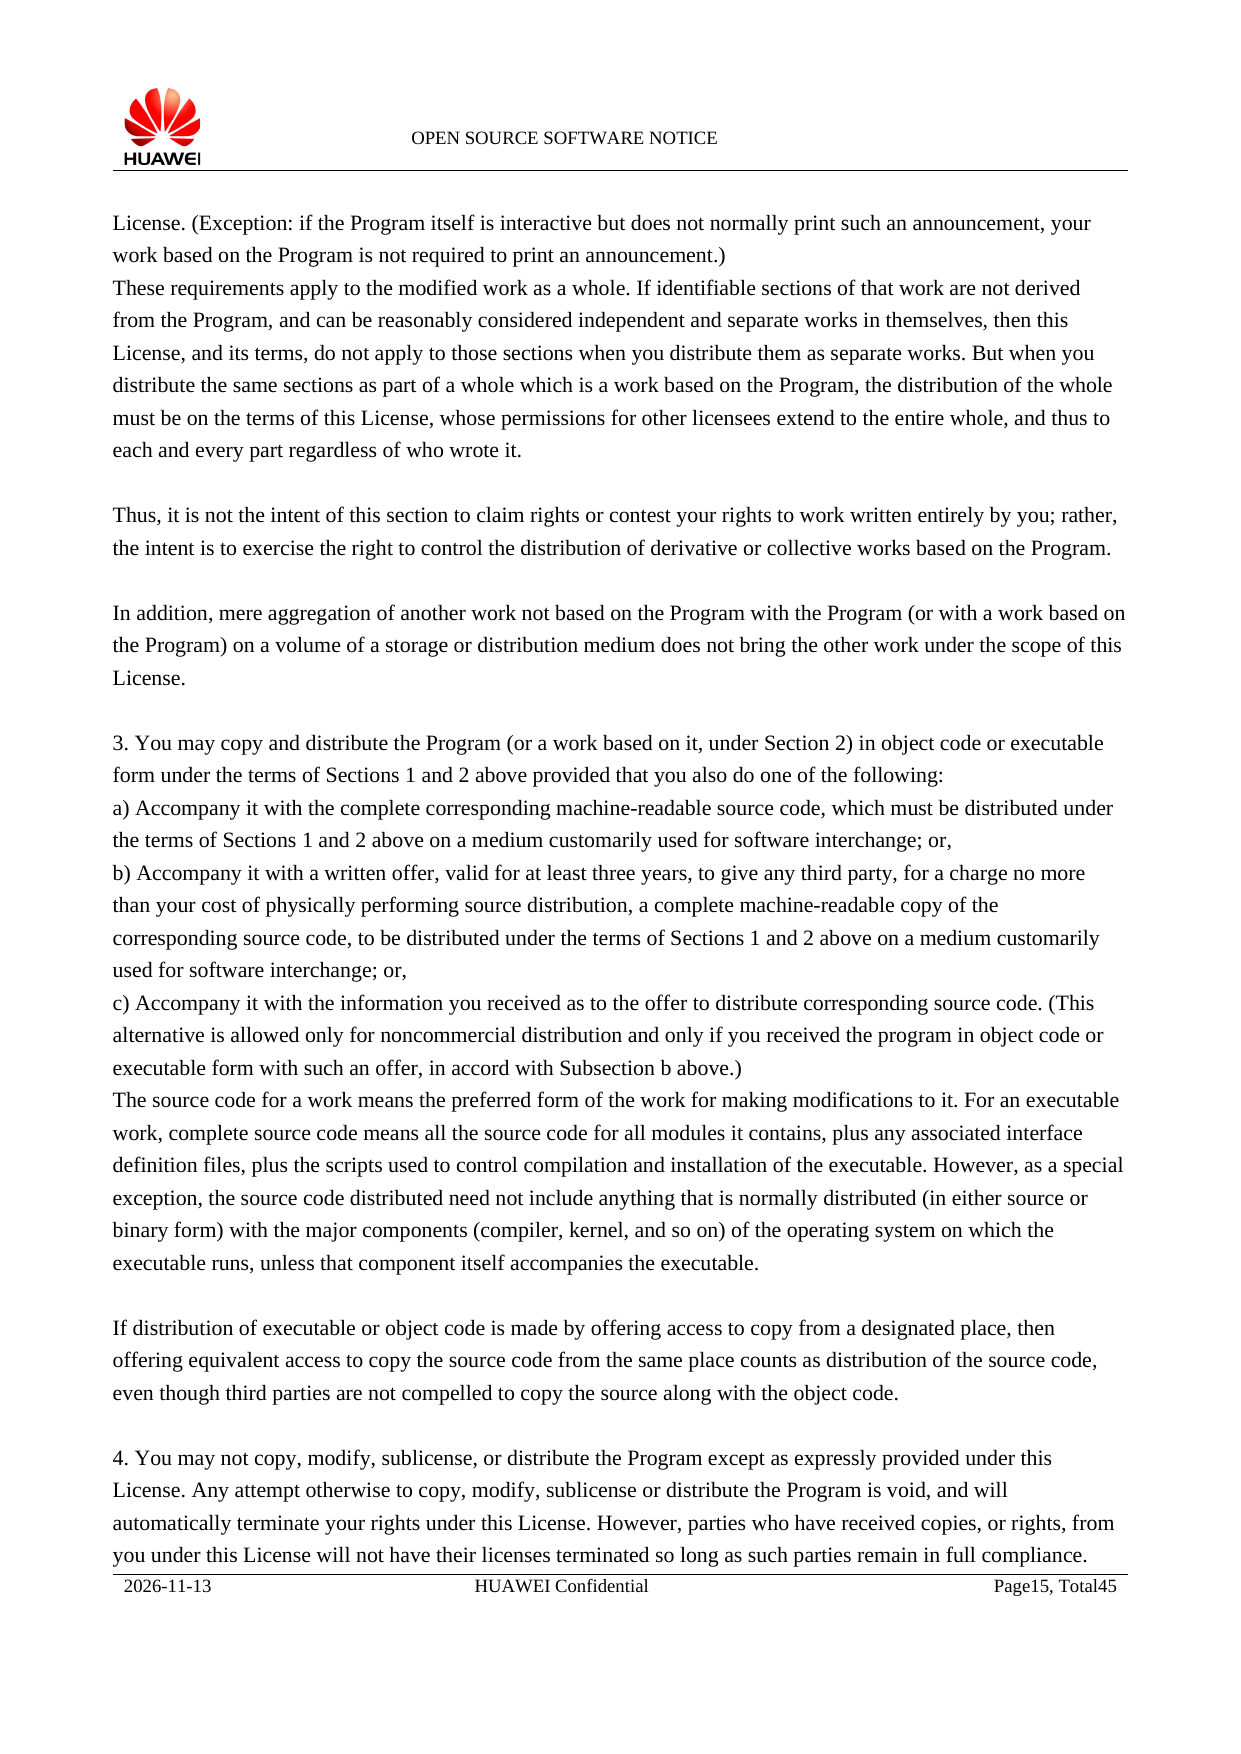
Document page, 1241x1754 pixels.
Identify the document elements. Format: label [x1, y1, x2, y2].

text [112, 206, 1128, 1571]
picture [124, 88, 201, 165]
